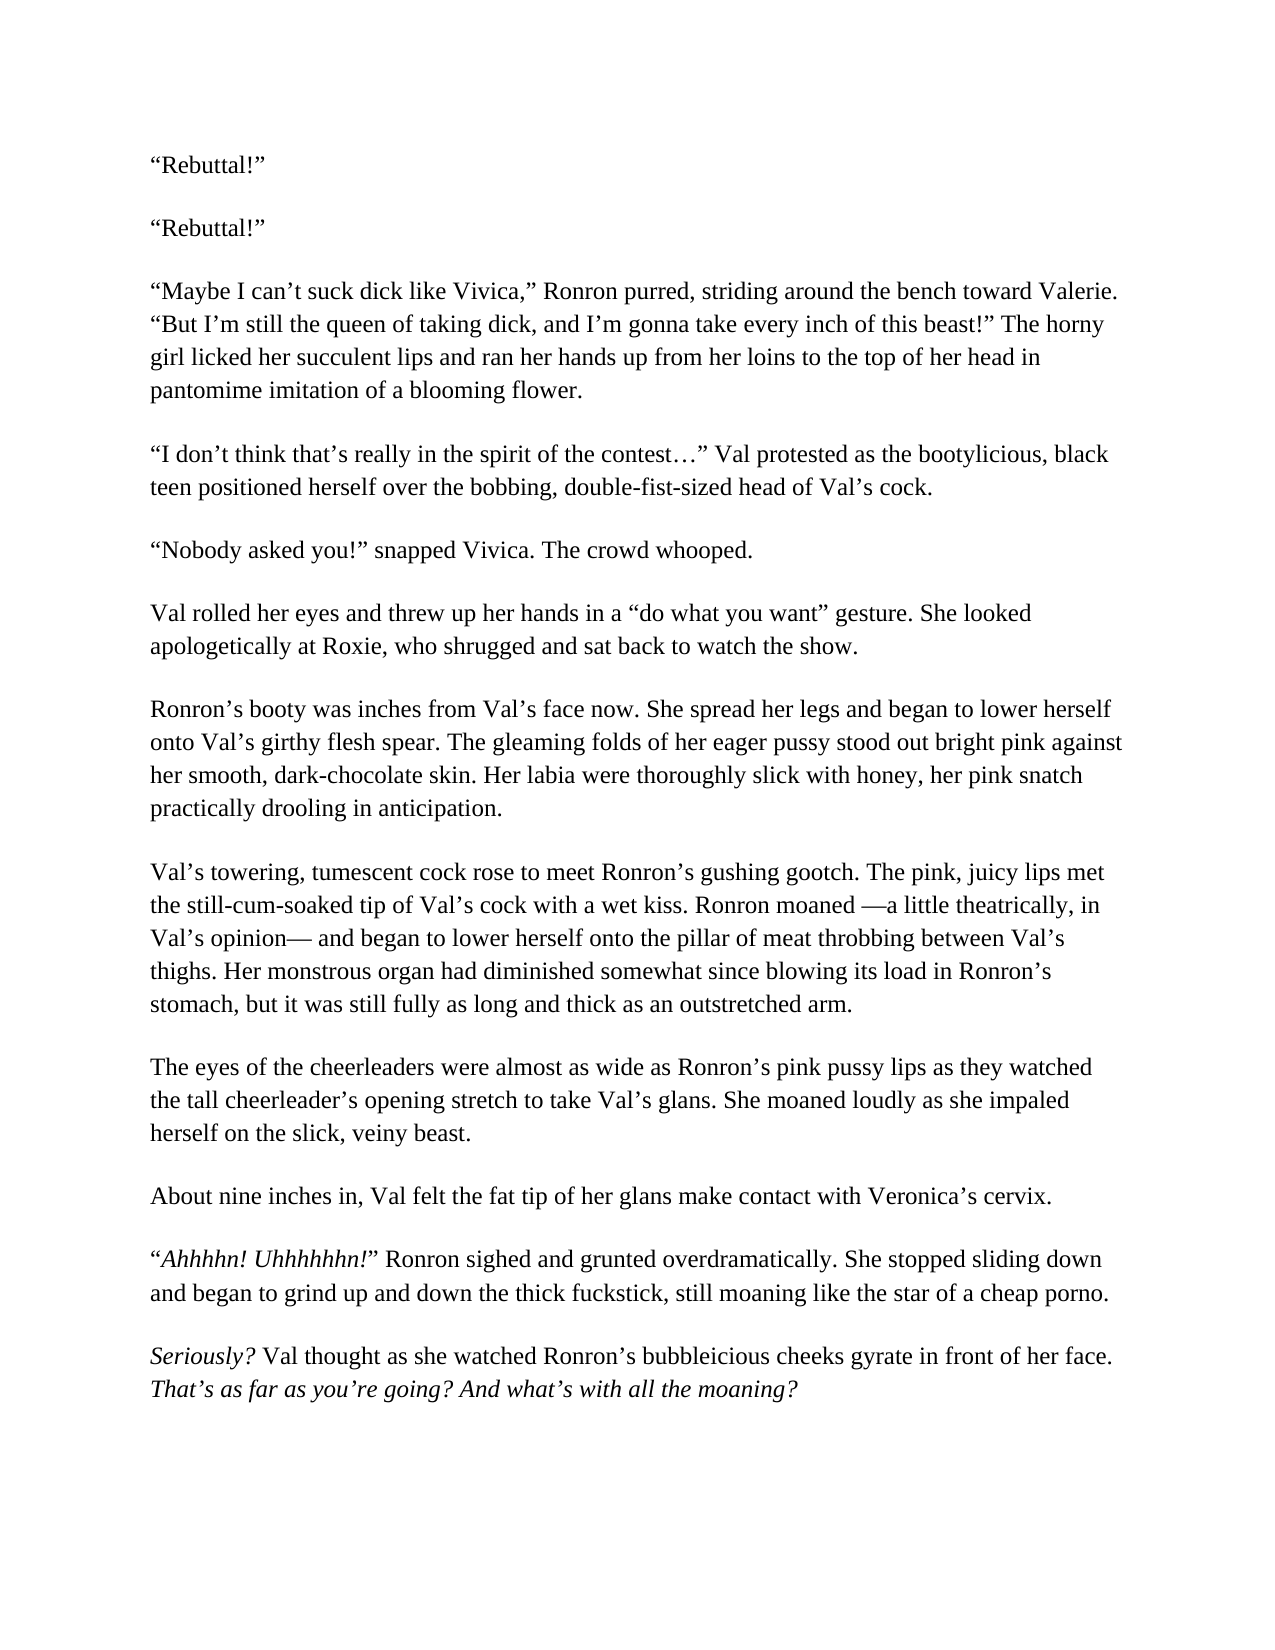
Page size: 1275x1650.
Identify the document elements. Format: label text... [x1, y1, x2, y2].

text “Rebuttal!” [150, 150, 1125, 179]
text “I don’t think that’s really in the spirit of the contest…” Val protested as the bootylicious, black teen positioned herself over the bobbing, double-fist-sized head of Val’s cock. [150, 439, 1125, 501]
text “Nobody asked you!” snapped Vivica. The crowd whooped. [150, 535, 1125, 564]
text Val rolled her eyes and threw up her hands in a “do what you want” gesture. She looked apologetically at Roxie, who shrugged and sat back to watch the show. [150, 598, 1125, 660]
text “Maybe I can’t suck dick like Vivica,” Ronron purred, striding around the bench toward Valerie. “But I’m still the queen of taking dick, and I’m gonna take every inch of this beast!” The horny girl licked her succulent lips and ran her hands up from her loins to the top of her head in pantomime imitation of a blooming flower. [150, 276, 1125, 404]
text Val’s towering, tumescent cock rose to meet Ronron’s gushing gootch. The pink, juicy lips met the still-cum-soaked tip of Val’s cock with a wet kiss. Ronron moaned —a little theatrically, in Val’s opinion— and began to lower herself onto the pillar of meat throbbing between Val’s thighs. Her monstrous organ had diminished somewhat since blowing its load in Ronron’s stomach, but it was still fully as long and thick as an outstretched arm. [150, 857, 1125, 1018]
text “Rebuttal!” [150, 213, 1125, 242]
text The eyes of the cheerleaders were almost as wide as Ronron’s pink pussy lips as they watched the tall cheerleader’s opening stretch to take Val’s glans. She moaned loudly as she impaled herself on the slick, veiny beast. [150, 1052, 1125, 1147]
text “Ahhhhn! Uhhhhhhn!” Ronron sighed and grunted overdramatically. She stopped sliding down and began to grind up and down the thick fuckstick, still moaning like the star of a cheap porno. [150, 1244, 1125, 1306]
text About nine inches in, Val felt the fat tip of her glans make contact with Veronica’s cervix. [150, 1181, 1125, 1210]
text Ronron’s booty was inches from Val’s face now. She spread her legs and began to lower herself onto Val’s girthy flesh spear. The gleaming folds of her eager pussy stood out bright pink against her smooth, dark-chocolate skin. Her labia were thoroughly slick with honey, her pink snatch practically drooling in anticipation. [150, 694, 1125, 822]
text Seriously? Val thought as she watched Ronron’s bubbleicious cheeks gyrate in front of her face. That’s as far as you’re going? And what’s with all the moaning? [150, 1341, 1125, 1403]
